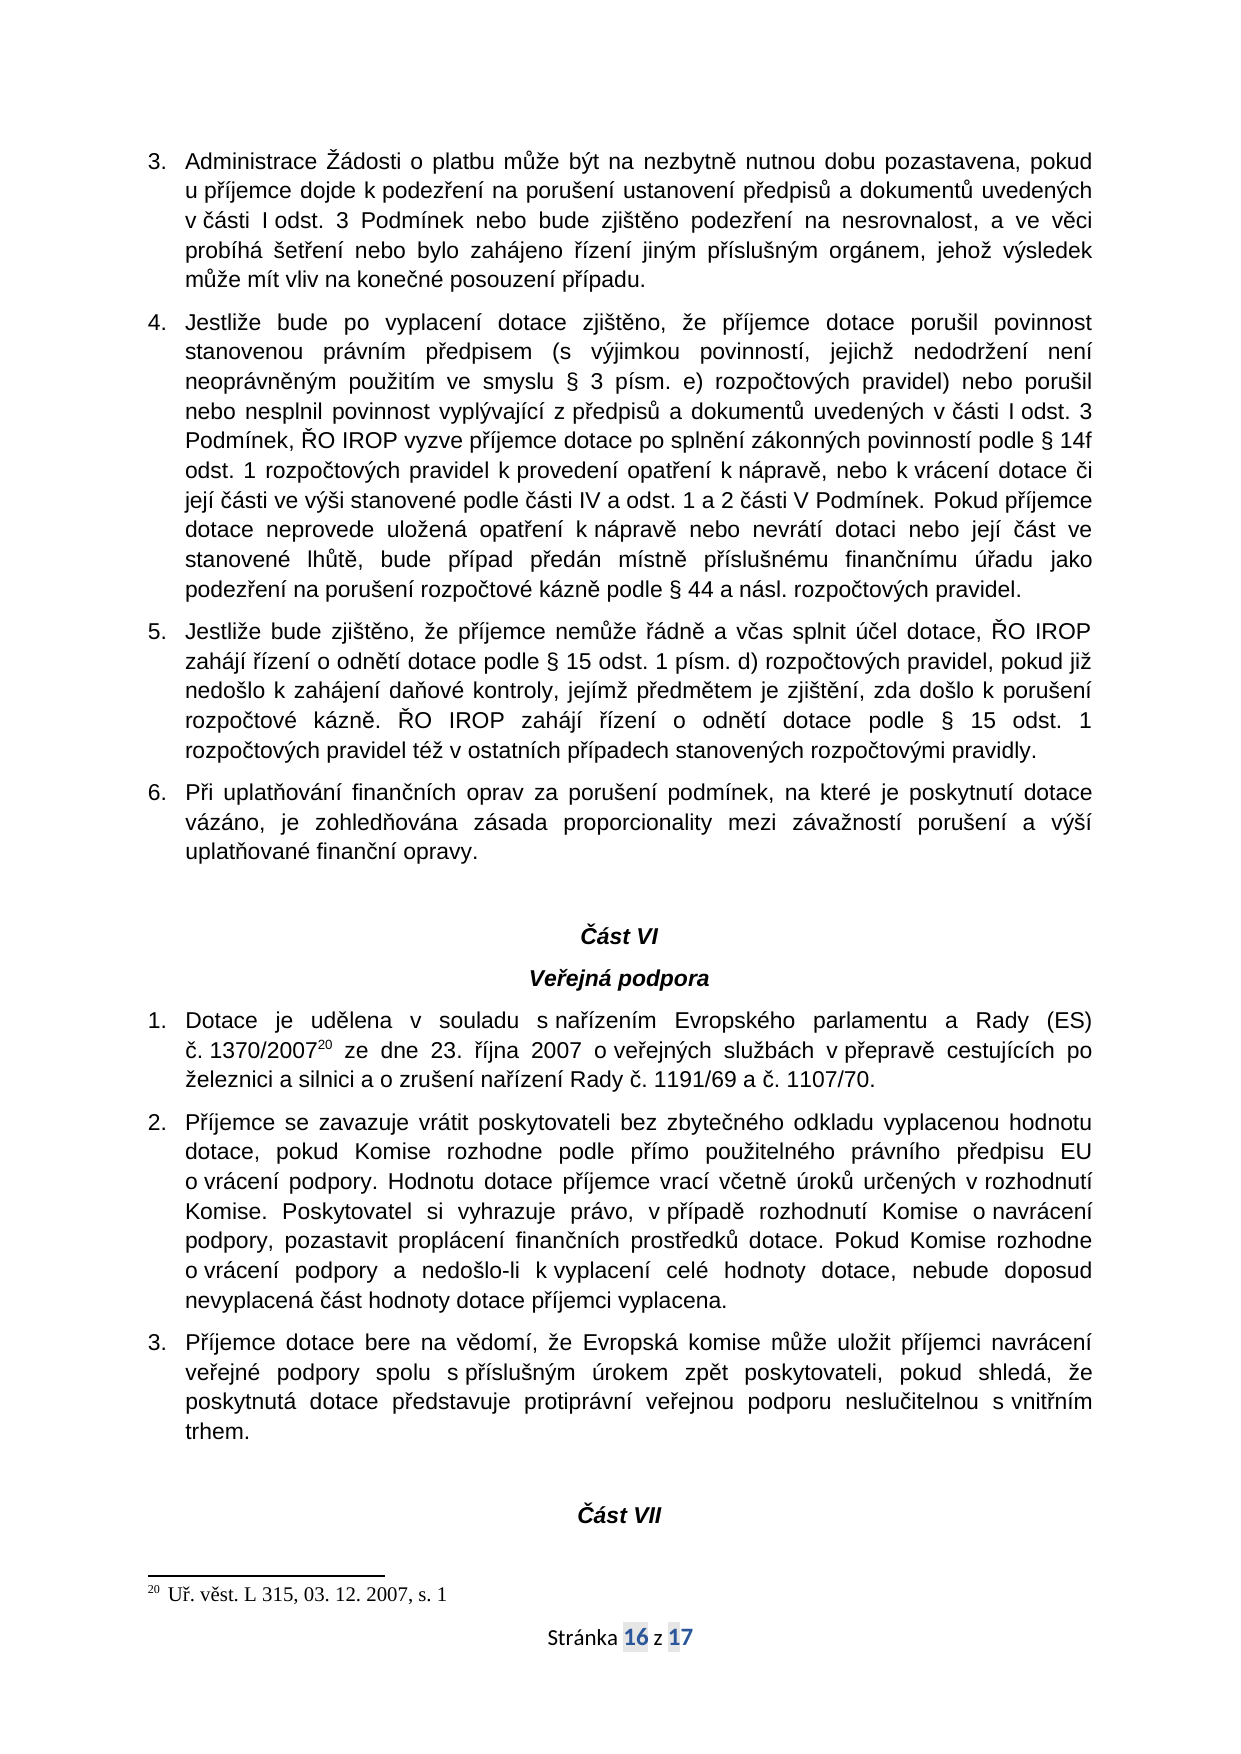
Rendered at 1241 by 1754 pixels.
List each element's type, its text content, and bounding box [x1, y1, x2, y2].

list Administrace Žádosti o platbu může být na nezbytně nutnou dobu pozastavena, pokud u příjemce dojde k podezření na porušení ustanovení předpisů a dokumentů uvedených v části I odst. 3 Podmínek nebo bude zjištěno podezření na nesrovnalost, a ve věci probíhá šetření nebo bylo zahájeno řízení jiným příslušným orgánem, jehož výsledek může mít vliv na konečné posouzení případu. [148, 148, 1093, 293]
list Jestliže bude po vyplacení dotace zjištěno, že příjemce dotace porušil povinnost stanovenou právním předpisem (s výjimkou povinností, jejichž nedodržení není neoprávněným použitím ve smyslu § 3 písm. e) rozpočtových pravidel) nebo porušil nebo nesplnil povinnost vyplývající z předpisů a dokumentů uvedených v části I odst. 3 Podmínek, ŘO IROP vyzve příjemce dotace po splnění zákonných povinností podle § 14f odst. 1 rozpočtových pravidel k provedení opatření k nápravě, nebo k vrácení dotace či její části ve výši stanovené podle části IV a odst. 1 a 2 části V Podmínek. Pokud příjemce dotace neprovede uložená opatření k nápravě nebo nevrátí dotaci nebo její část ve stanovené lhůtě, bude případ předán místně příslušnému finančnímu úřadu jako podezření na porušení rozpočtové kázně podle § 44 a násl. rozpočtových pravidel. [148, 308, 1093, 602]
list Při uplatňování finančních oprav za porušení podmínek, na které je poskytnutí dotace vázáno, je zohledňována zásada proporcionality mezi závažností porušení a výší uplatňované finanční opravy. [148, 779, 1093, 864]
list Příjemce se zavazuje vrátit poskytovateli bez zbytečného odkladu vyplacenou hodnotu dotace, pokud Komise rozhodne podle přímo použitelného právního předpisu EU o vrácení podpory. Hodnotu dotace příjemce vrací včetně úroků určených v rozhodnutí Komise. Poskytovatel si vyhrazuje právo, v případě rozhodnutí Komise o navrácení podpory, pozastavit proplácení finančních prostředků dotace. Pokud Komise rozhodne o vrácení podpory a nedošlo-li k vyplacení celé hodnoty dotace, nebude doposud nevyplacená část hodnoty dotace příjemci vyplacena. [148, 1108, 1093, 1313]
list Dotace je udělena v souladu s nařízením Evropského parlamentu a Rady (ES) č. 1370/2007 ze dne 23. října 2007 o veřejných službách v přepravě cestujících po železnici a silnici a o zrušení nařízení Rady č. 1191/69 a č. 1107/70. [148, 1007, 1093, 1093]
text Veřejná podpora [148, 965, 1093, 991]
text Část VI [148, 923, 1093, 949]
list Jestliže bude zjištěno, že příjemce nemůže řádně a včas splnit účel dotace, ŘO IROP zahájí řízení o odnětí dotace podle § 15 odst. 1 písm. d) rozpočtových pravidel, pokud již nedošlo k zahájení daňové kontroly, jejímž předmětem je zjištění, zda došlo k porušení rozpočtové kázně. ŘO IROP zahájí řízení o odnětí dotace podle § 15 odst. 1 rozpočtových pravidel též v ostatních případech stanovených rozpočtovými pravidly. [148, 618, 1093, 763]
text Část VII [148, 1502, 1093, 1529]
list Příjemce dotace bere na vědomí, že Evropská komise může uložit příjemci navrácení veřejné podpory spolu s příslušným úrokem zpět poskytovateli, pokud shledá, že poskytnutá dotace představuje protiprávní veřejnou podporu neslučitelnou s vnitřním trhem. [148, 1329, 1093, 1444]
